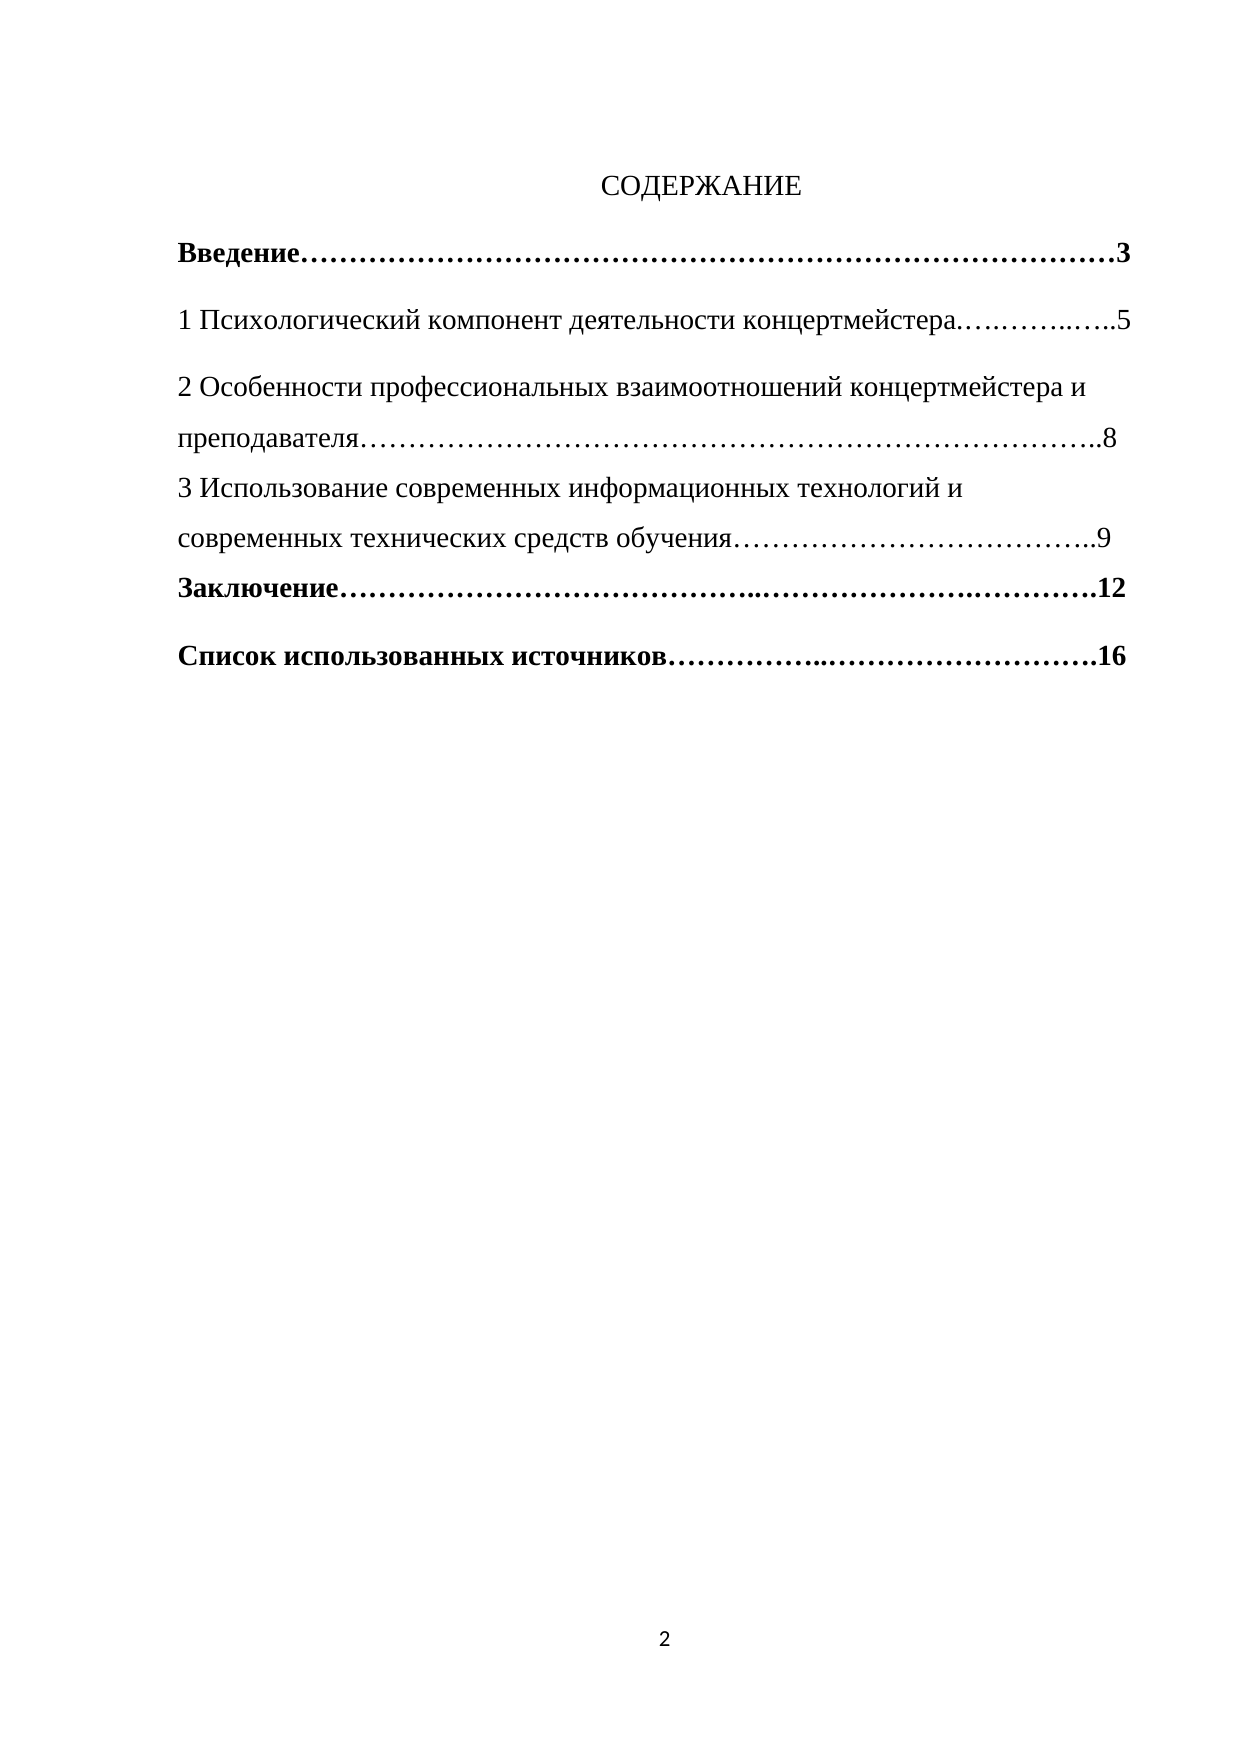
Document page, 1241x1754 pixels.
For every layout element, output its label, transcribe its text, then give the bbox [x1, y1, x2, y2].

text 1 Психологический компонент деятельности концертмейстера.….……..…..5 [177, 302, 1152, 336]
text 3 Использование современных информационных технологий и [177, 470, 1152, 503]
text Заключение……………………………………..………………….………….12 [177, 571, 1152, 604]
text СОДЕРЖАНИЕ [177, 168, 1152, 202]
text 2 Особенности профессиональных взаимоотношений концертмейстера и преподавателя…………………………………………………………………..8 [177, 369, 1152, 453]
text Список использованных источников……………..……………………….16 [177, 638, 1152, 671]
text современных технических средств обучения………………………………..9 [177, 520, 1152, 554]
text Введение…………………………………………………………………………3 [177, 235, 1152, 269]
